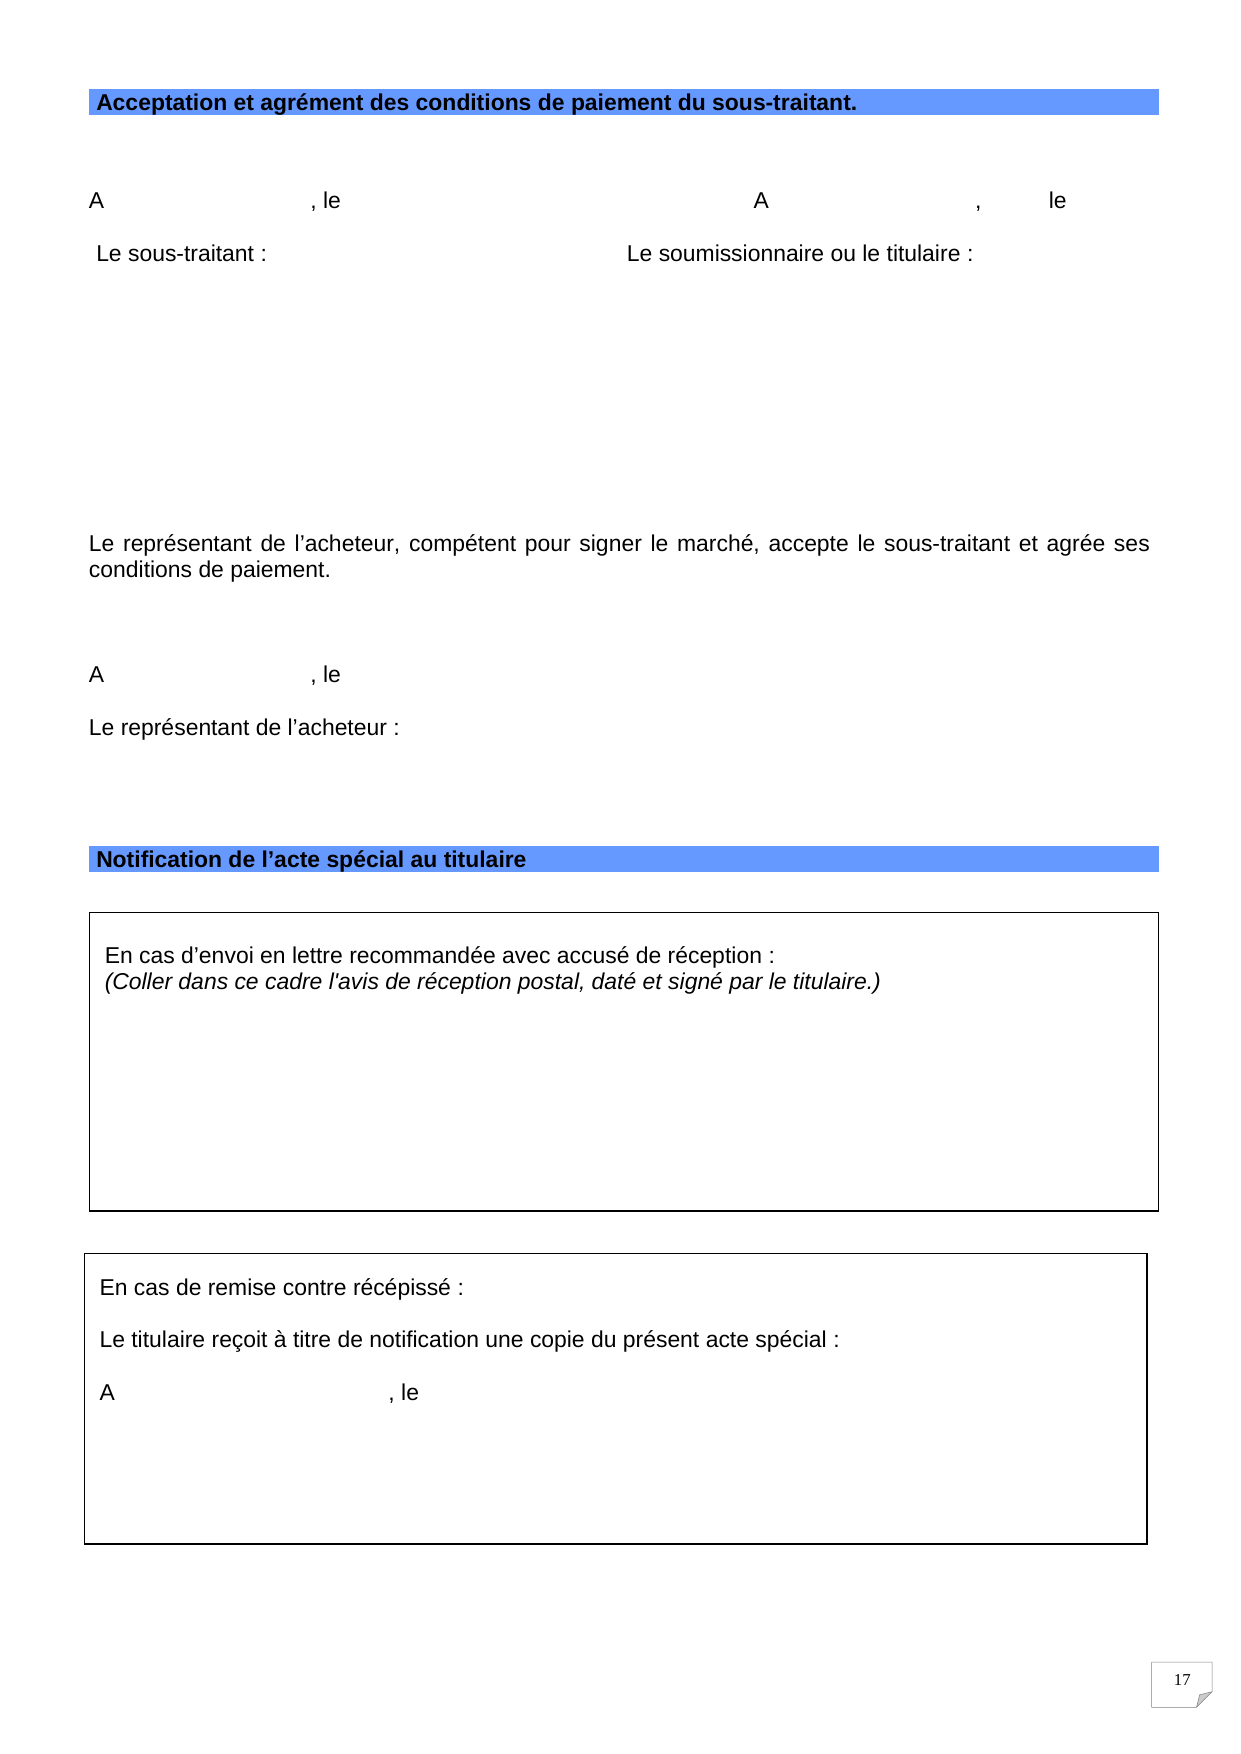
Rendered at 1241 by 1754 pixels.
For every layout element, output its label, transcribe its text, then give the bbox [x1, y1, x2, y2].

text A , le A , le [89, 187, 1152, 213]
table_header Le soumissionnaire ou le titulaire : [619, 240, 1152, 319]
table_header Acceptation et agrément des conditions de paiement du sous-traitant. [89, 89, 1159, 115]
text Le représentant de l’acheteur, compétent pour signer le marché, accepte le sous-traitant et agrée ses conditions de paiement. [89, 529, 1152, 582]
text Le représentant de l’acheteur : [89, 714, 1152, 740]
table_header Le sous-traitant : [89, 240, 619, 319]
text A , le [89, 661, 1152, 688]
table_header Notification de l’acte spécial au titulaire [89, 846, 1159, 872]
